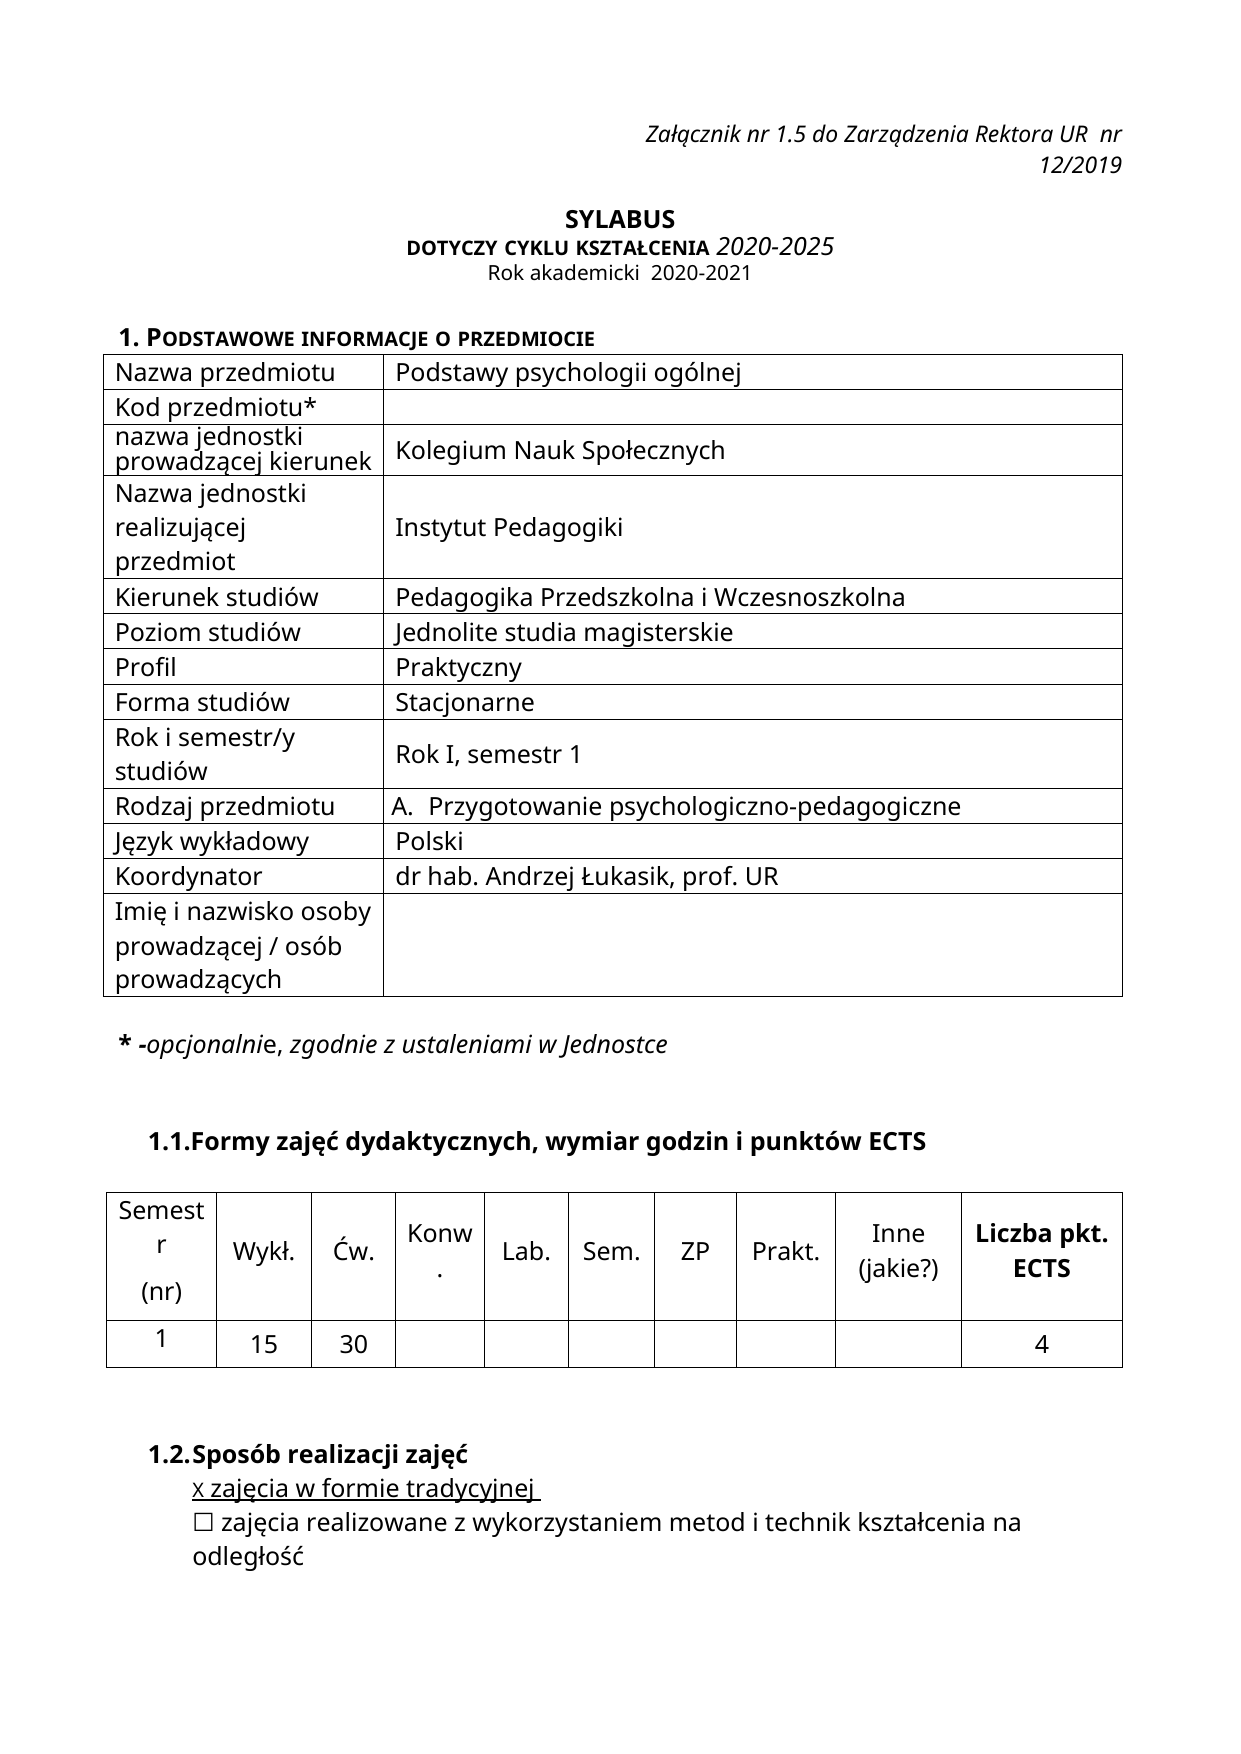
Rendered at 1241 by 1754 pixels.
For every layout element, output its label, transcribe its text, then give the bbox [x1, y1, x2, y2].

table_cell [384, 390, 1122, 424]
table_cell Nazwa jednostki realizującej przedmiot [104, 476, 383, 578]
table_cell Koordynator [104, 859, 383, 893]
table_cell Poziom studiów [104, 614, 383, 648]
table_header Ćw. [312, 1193, 395, 1320]
table_header Semestr (nr) [107, 1193, 216, 1320]
text SYLABUS [118, 201, 1122, 236]
table_cell Imię i nazwisko osoby prowadzącej / osób prowadzących [104, 894, 383, 996]
table_cell [737, 1321, 835, 1367]
table_cell Pedagogika Przedszkolna i Wczesnoszkolna [384, 579, 1122, 613]
table_header Liczba pkt. ECTS [962, 1193, 1122, 1320]
table_cell Stacjonarne [384, 685, 1122, 718]
text 1. Podstawowe informacje o przedmiocie [118, 319, 1122, 354]
table_header ZP [655, 1193, 736, 1320]
table_cell [836, 1321, 961, 1367]
table_cell 30 [312, 1321, 395, 1367]
table_cell [655, 1321, 736, 1367]
table_cell Przygotowanie psychologiczno-pedagogiczne [384, 789, 1122, 823]
text 1.2. Sposób realizacji zajęć [148, 1436, 1122, 1471]
text 1.1.Formy zajęć dydaktycznych, wymiar godzin i punktów ECTS [148, 1124, 1122, 1158]
table_cell Język wykładowy [104, 824, 383, 858]
table_cell [384, 894, 1122, 996]
table_header Nazwa przedmiotu [104, 355, 383, 389]
table_cell 15 [217, 1321, 311, 1367]
table_header Lab. [485, 1193, 568, 1320]
table_cell 4 [962, 1321, 1122, 1367]
table_cell Rok i semestr/y studiów [104, 720, 383, 788]
table_header Wykł. [217, 1193, 311, 1320]
text x zajęcia w formie tradycyjnej [192, 1471, 1122, 1504]
table_cell 1 [107, 1321, 216, 1367]
table_cell [485, 1321, 568, 1367]
table_cell Kolegium Nauk Społecznych [384, 425, 1122, 475]
text * -opcjonalnie, zgodnie z ustaleniami w Jednostce [118, 1026, 1122, 1061]
table_header Konw. [396, 1193, 484, 1320]
table_cell Rodzaj przedmiotu [104, 789, 383, 823]
table_header Prakt. [737, 1193, 835, 1320]
table_cell Rok I, semestr 1 [384, 720, 1122, 788]
table_cell Jednolite studia magisterskie [384, 614, 1122, 648]
table_header Inne (jakie?) [836, 1193, 961, 1320]
table_cell Kierunek studiów [104, 579, 383, 613]
table_cell [396, 1321, 484, 1367]
table_cell [569, 1321, 654, 1367]
table_cell Instytut Pedagogiki [384, 476, 1122, 578]
text Rok akademicki 2020-2021 [118, 261, 1122, 286]
table_cell Praktyczny [384, 649, 1122, 683]
table_header Sem. [569, 1193, 654, 1320]
table_cell Forma studiów [104, 685, 383, 718]
text ☐ zajęcia realizowane z wykorzystaniem metod i technik kształcenia na odległość [192, 1504, 1122, 1573]
table_cell nazwa jednostki prowadzącej kierunek [104, 425, 383, 475]
text Załącznik nr 1.5 do Zarządzenia Rektora UR nr 12/2019 [118, 118, 1122, 181]
table_cell Profil [104, 649, 383, 683]
table_cell Polski [384, 824, 1122, 858]
table_cell Kod przedmiotu* [104, 390, 383, 424]
text dotyczy cyklu kształcenia 2020-2025 [118, 236, 1122, 261]
table_header Podstawy psychologii ogólnej [384, 355, 1122, 389]
table_cell dr hab. Andrzej Łukasik, prof. UR [384, 859, 1122, 893]
